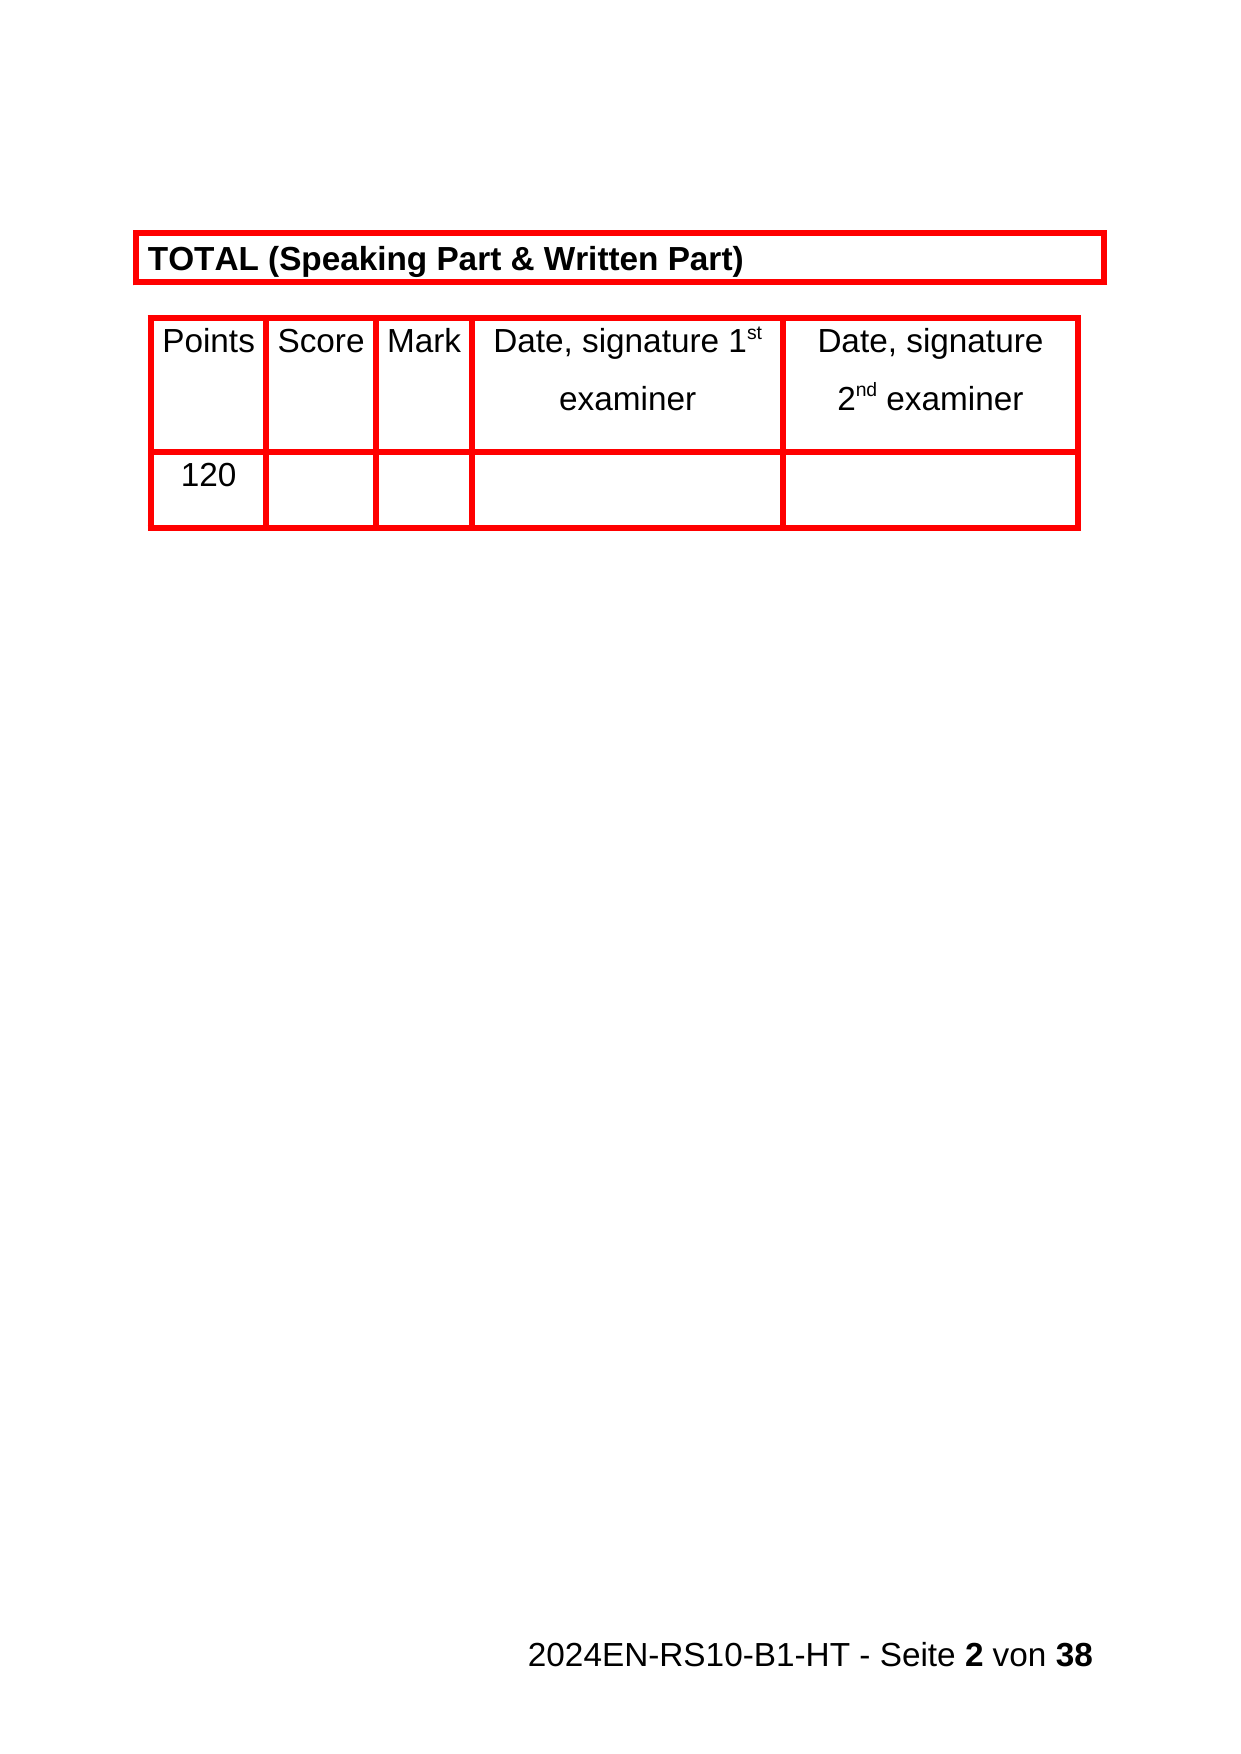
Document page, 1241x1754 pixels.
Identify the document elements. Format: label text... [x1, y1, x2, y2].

table_header Mark [379, 321, 469, 449]
table_cell [786, 455, 1075, 525]
table_header Score [269, 321, 373, 449]
table_header Date, signature 1st examiner [475, 321, 780, 449]
subtitle TOTAL (Speaking Part & Written Part) [139, 236, 1101, 279]
table_cell 120 [154, 455, 263, 525]
table_header Points [154, 321, 263, 449]
table_cell [269, 455, 373, 525]
table_header Date, signature 2nd examiner [786, 321, 1075, 449]
table_cell [475, 455, 780, 525]
table_cell [379, 455, 469, 525]
